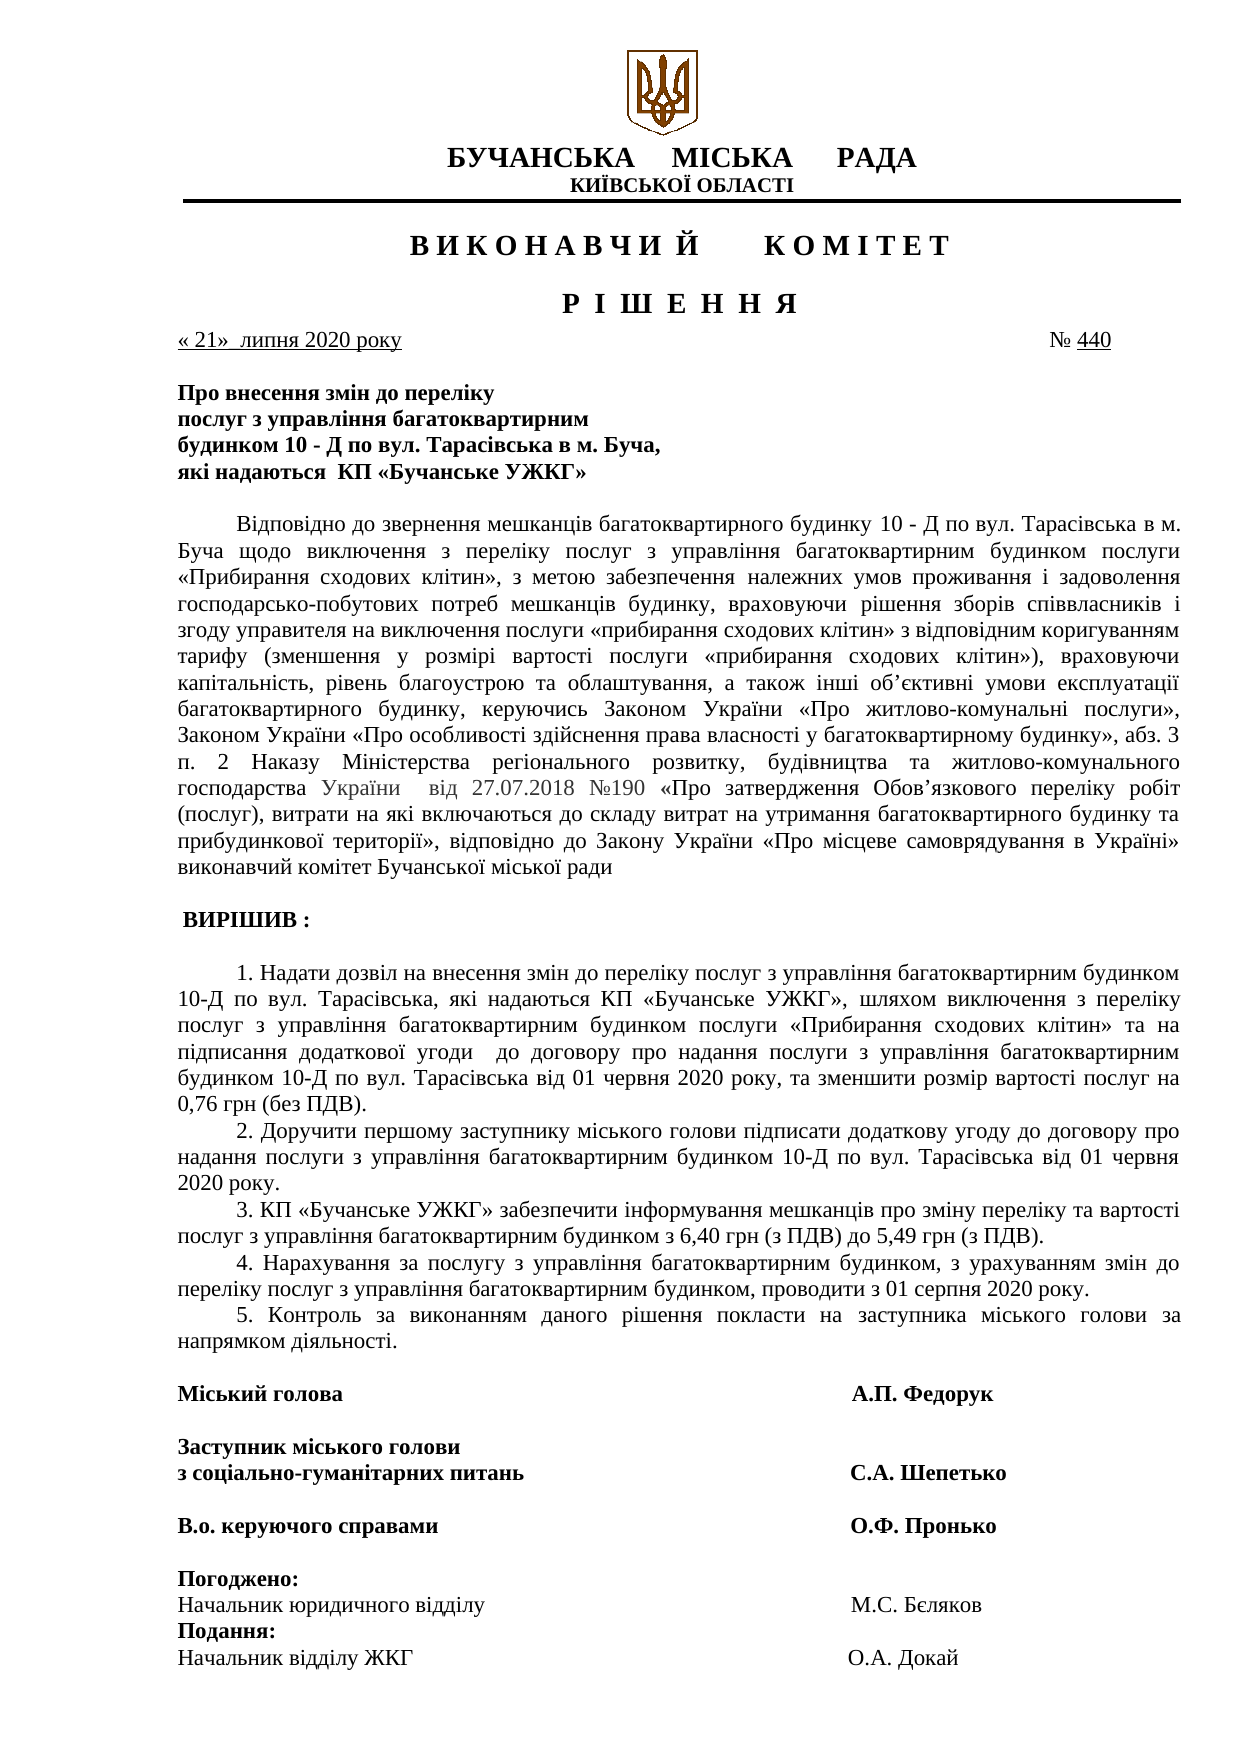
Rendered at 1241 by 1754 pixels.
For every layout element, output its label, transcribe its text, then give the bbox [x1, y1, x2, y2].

text 5. Контроль за виконанням даного рішення покласти на заступника міського голови за напрямком діяльності. [177, 1301, 1181, 1354]
text Начальник юридичного відділу М.С. Бєляков [177, 1591, 1181, 1617]
text 1. Надати дозвіл на внесення змін до переліку послуг з управління багатоквартирним будинком 10-Д по вул. Тарасівська, які надаються КП «Бучанське УЖКГ», шляхом виключення з переліку послуг з управління багатоквартирним будинком послуги «Прибирання сходових клітин» та на підписання додаткової угоди до договору про надання послуги з управління багатоквартирним будинком 10-Д по вул. Тарасівська від 01 червня 2020 року, та зменшити розмір вартості послуг на 0,76 грн (без ПДВ). [177, 959, 1181, 1117]
text Відповідно до звернення мешканців багатоквартирного будинку 10 - Д по вул. Тарасівська в м. Буча щодо виключення з переліку послуг з управління багатоквартирним будинком послуги «Прибирання сходових клітин», з метою забезпечення належних умов проживання і задоволення господарсько-побутових потреб мешканців будинку, враховуючи рішення зборів співвласників і згоду управителя на виключення послуги «прибирання сходових клітин» з відповідним коригуванням тарифу (зменшення у розмірі вартості послуги «прибирання сходових клітин»), враховуючи капітальність, рівень благоустрою та облаштування, а також інші об’єктивні умови експлуатації багатоквартирного будинку, керуючись Законом України «Про житлово-комунальні послуги», Законом України «Про особливості здійснення права власності у багатоквартирному будинку», абз. 3 п. 2 Наказу Міністерства регіонального розвитку, будівництва та житлово-комунального господарства України від 27.07.2018 №190 «Про затвердження Обов’язкового переліку робіт (послуг), витрати на які включаються до складу витрат на утримання багатоквартирного будинку та прибудинкової території», відповідно до Закону України «Про місцеве самоврядування в Україні» виконавчий комітет Бучанської міської ради [177, 510, 1181, 879]
text які надаються КП «Бучанське УЖКГ» [177, 458, 1181, 484]
text будинком 10 - Д по вул. Тарасівська в м. Буча, [177, 431, 1181, 458]
text БУЧАНСЬКА МІСЬКА РАДА [183, 140, 1181, 173]
text з соціально-гуманітарних питань С.А. Шепетько [177, 1459, 1181, 1486]
text Погоджено: [177, 1565, 1181, 1591]
subtitle Р І Ш Е Н Н Я [177, 286, 1181, 320]
text 2. Доручити першому заступнику міського голови підписати додаткову угоду до договору про надання послуги з управління багатоквартирним будинком 10-Д по вул. Тарасівська від 01 червня 2020 року. [177, 1117, 1181, 1196]
text 3. КП «Бучанське УЖКГ» забезпечити інформування мешканців про зміну переліку та вартості послуг з управління багатоквартирним будинком з 6,40 грн (з ПДВ) до 5,49 грн (з ПДВ). [177, 1196, 1181, 1248]
text В.о. керуючого справами О.Ф. Пронько [177, 1512, 1181, 1538]
picture [620, 44, 706, 140]
text Подання: [177, 1617, 1181, 1644]
subtitle ВИРІШИВ : [183, 906, 1181, 932]
text « 21»_липня 2020 року № 440 [177, 326, 1181, 352]
text послуг з управління багатоквартирним [177, 405, 1181, 431]
subtitle КИЇВСЬКОЇ ОБЛАСТІ [183, 173, 1181, 199]
text Начальник відділу ЖКГ О.А. Докай [177, 1644, 1181, 1670]
text Заступник міського голови [177, 1433, 1181, 1459]
text Міський голова А.П. Федорук [177, 1380, 1181, 1407]
text 4. Нарахування за послугу з управління багатоквартирним будинком, з урахуванням змін до переліку послуг з управління багатоквартирним будинком, проводити з 01 серпня 2020 року. [177, 1248, 1181, 1301]
subtitle В И К О Н А В Ч И Й К О М І Т Е Т [177, 228, 1181, 261]
text Про внесення змін до переліку [177, 379, 1181, 405]
